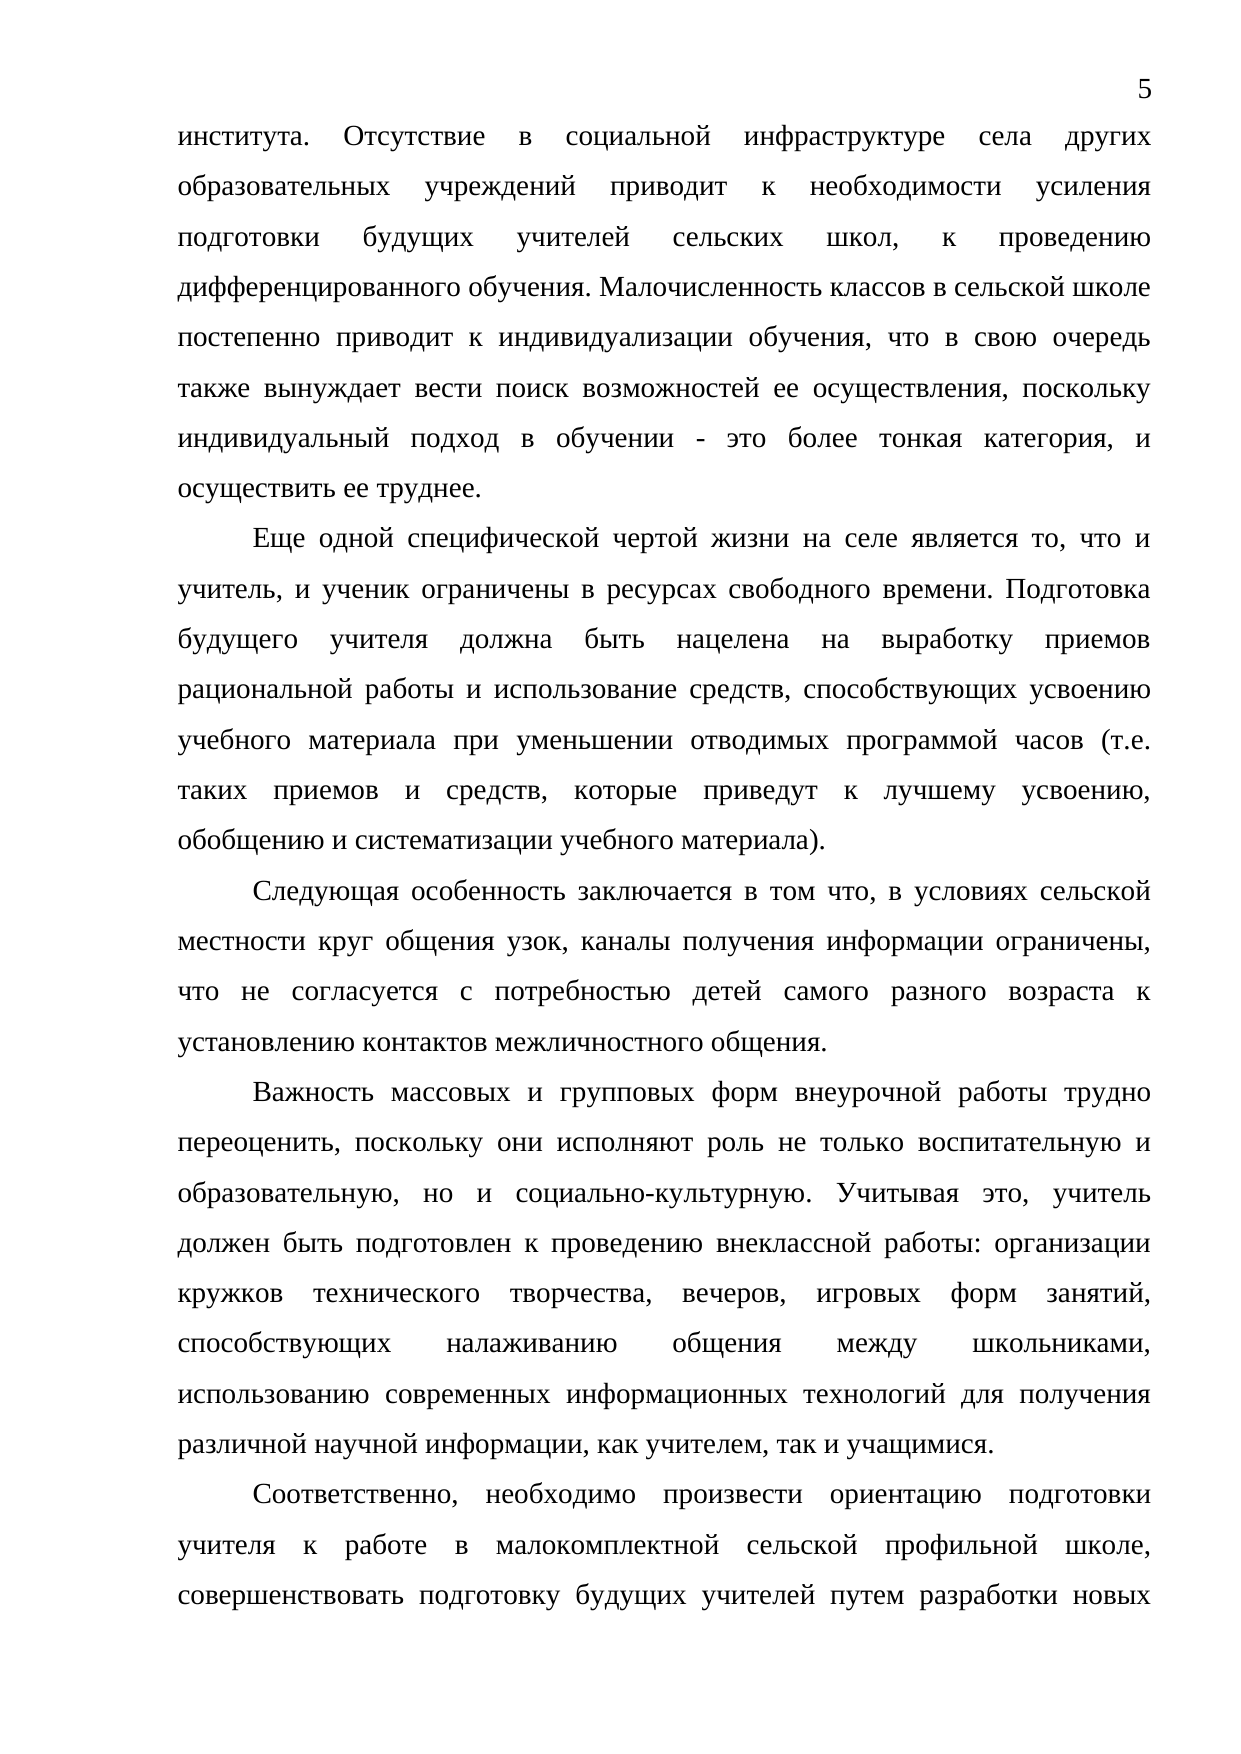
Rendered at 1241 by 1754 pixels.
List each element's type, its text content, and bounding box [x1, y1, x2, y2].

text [177, 1477, 1152, 1611]
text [177, 118, 1152, 504]
text Важность массовых и групповых форм внеурочной работы трудно переоценить, поскольку они исполняют роль не только воспитательную и образовательную, но и социально-культурную. Учитывая это, учитель должен быть подготовлен к проведению внеклассной работы: организации кружков технического творчества, вечеров, игровых форм занятий, способствующих налаживанию общения между школьниками, использованию современных информационных технологий для получения различной научной информации, как учителем, так и учащимися. [177, 1074, 1152, 1460]
text Еще одной специфической чертой жизни на селе является то, что и учитель, и ученик ограничены в ресурсах свободного времени. Подготовка будущего учителя должна быть нацелена на выработку приемов рациональной работы и использование средств, способствующих усвоению учебного материала при уменьшении отводимых программой часов (т.е. таких приемов и средств, которые приведут к лучшему усвоению, обобщению и систематизации учебного материала). [177, 521, 1152, 856]
text Следующая особенность заключается в том что, в условиях сельской местности круг общения узок, каналы получения информации ограничены, что не согласуется с потребностью детей самого разного возраста к установлению контактов межличностного общения. [177, 873, 1152, 1057]
